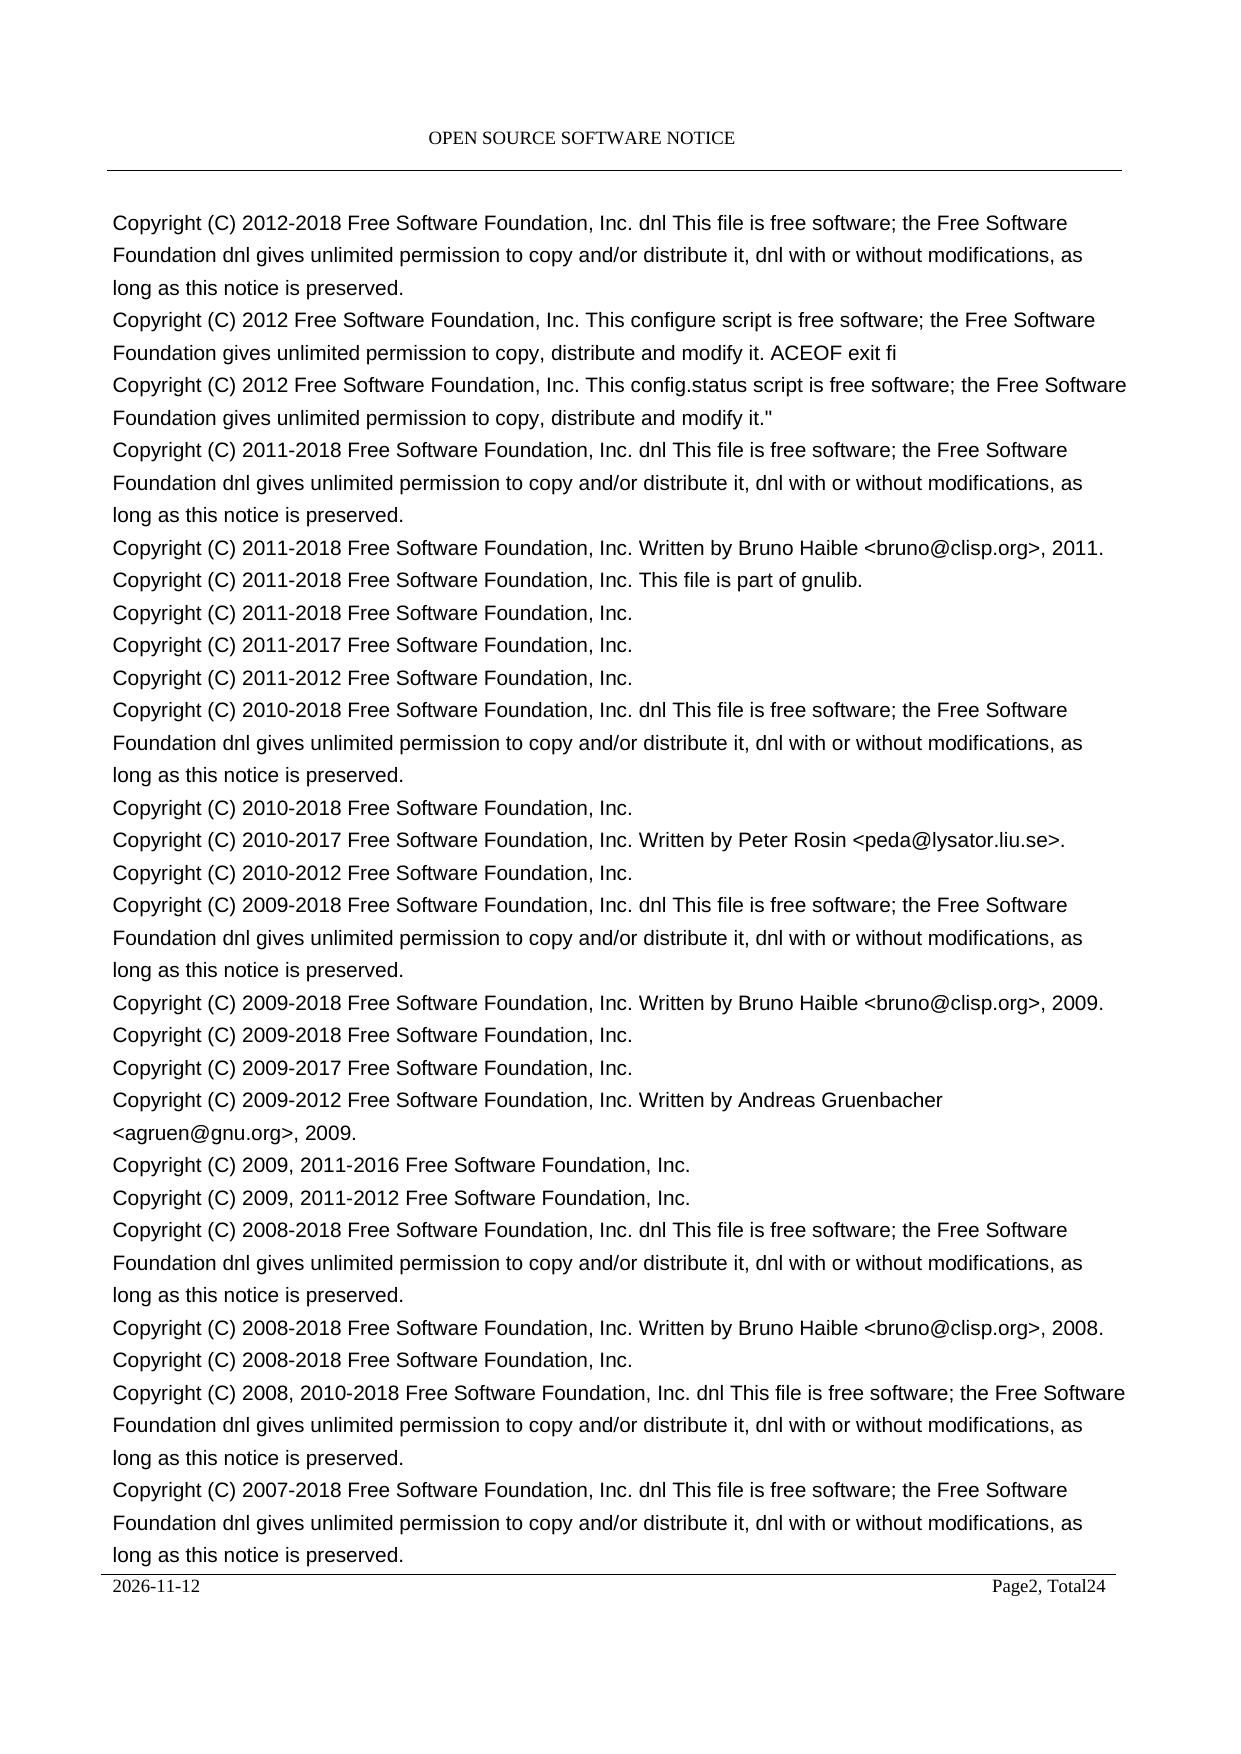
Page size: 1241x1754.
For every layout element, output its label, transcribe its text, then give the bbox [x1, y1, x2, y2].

text Copyright (C) 2009, 2011-2012 Free Software Foundation, Inc. [112, 1181, 1128, 1214]
text Copyright (C) 2008, 2010-2018 Free Software Foundation, Inc. dnl This file is free software; the Free Software Foundation dnl gives unlimited permission to copy and/or distribute it, dnl with or without modifications, as long as this notice is preserved. [112, 1376, 1128, 1474]
text Copyright (C) 2008-2018 Free Software Foundation, Inc. dnl This file is free software; the Free Software Foundation dnl gives unlimited permission to copy and/or distribute it, dnl with or without modifications, as long as this notice is preserved. [112, 1214, 1128, 1311]
text Copyright (C) 2010-2018 Free Software Foundation, Inc. dnl This file is free software; the Free Software Foundation dnl gives unlimited permission to copy and/or distribute it, dnl with or without modifications, as long as this notice is preserved. [112, 694, 1128, 791]
text Copyright (C) 2011-2018 Free Software Foundation, Inc. dnl This file is free software; the Free Software Foundation dnl gives unlimited permission to copy and/or distribute it, dnl with or without modifications, as long as this notice is preserved. [112, 434, 1128, 531]
text Copyright (C) 2008-2018 Free Software Foundation, Inc. [112, 1344, 1128, 1376]
text Copyright (C) 2007-2018 Free Software Foundation, Inc. dnl This file is free software; the Free Software Foundation dnl gives unlimited permission to copy and/or distribute it, dnl with or without modifications, as long as this notice is preserved. [112, 1474, 1128, 1571]
text Copyright (C) 2008-2018 Free Software Foundation, Inc. Written by Bruno Haible <bruno@clisp.org>, 2008. [112, 1311, 1128, 1344]
text Copyright (C) 2011-2017 Free Software Foundation, Inc. [112, 629, 1128, 661]
text Copyright (C) 2009-2018 Free Software Foundation, Inc. Written by Bruno Haible <bruno@clisp.org>, 2009. [112, 986, 1128, 1019]
text Copyright (C) 2009, 2011-2016 Free Software Foundation, Inc. [112, 1149, 1128, 1181]
text Copyright (C) 2009-2017 Free Software Foundation, Inc. [112, 1051, 1128, 1084]
text Copyright (C) 2011-2018 Free Software Foundation, Inc. Written by Bruno Haible <bruno@clisp.org>, 2011. [112, 531, 1128, 564]
text Copyright (C) 2012 Free Software Foundation, Inc. This configure script is free software; the Free Software Foundation gives unlimited permission to copy, distribute and modify it. ACEOF exit fi [112, 304, 1128, 369]
text Copyright (C) 2012 Free Software Foundation, Inc. This config.status script is free software; the Free Software Foundation gives unlimited permission to copy, distribute and modify it." [112, 369, 1128, 434]
text Copyright (C) 2011-2018 Free Software Foundation, Inc. [112, 596, 1128, 629]
text Copyright (C) 2010-2018 Free Software Foundation, Inc. [112, 791, 1128, 824]
text Copyright (C) 2010-2017 Free Software Foundation, Inc. Written by Peter Rosin <peda@lysator.liu.se>. [112, 824, 1128, 856]
text Copyright (C) 2012-2018 Free Software Foundation, Inc. dnl This file is free software; the Free Software Foundation dnl gives unlimited permission to copy and/or distribute it, dnl with or without modifications, as long as this notice is preserved. [112, 206, 1128, 304]
text Copyright (C) 2009-2018 Free Software Foundation, Inc. [112, 1019, 1128, 1051]
text Copyright (C) 2011-2018 Free Software Foundation, Inc. This file is part of gnulib. [112, 564, 1128, 596]
text Copyright (C) 2009-2018 Free Software Foundation, Inc. dnl This file is free software; the Free Software Foundation dnl gives unlimited permission to copy and/or distribute it, dnl with or without modifications, as long as this notice is preserved. [112, 889, 1128, 986]
text Copyright (C) 2009-2012 Free Software Foundation, Inc. Written by Andreas Gruenbacher <agruen@gnu.org>, 2009. [112, 1084, 1128, 1149]
text Copyright (C) 2010-2012 Free Software Foundation, Inc. [112, 856, 1128, 889]
text Copyright (C) 2011-2012 Free Software Foundation, Inc. [112, 661, 1128, 694]
